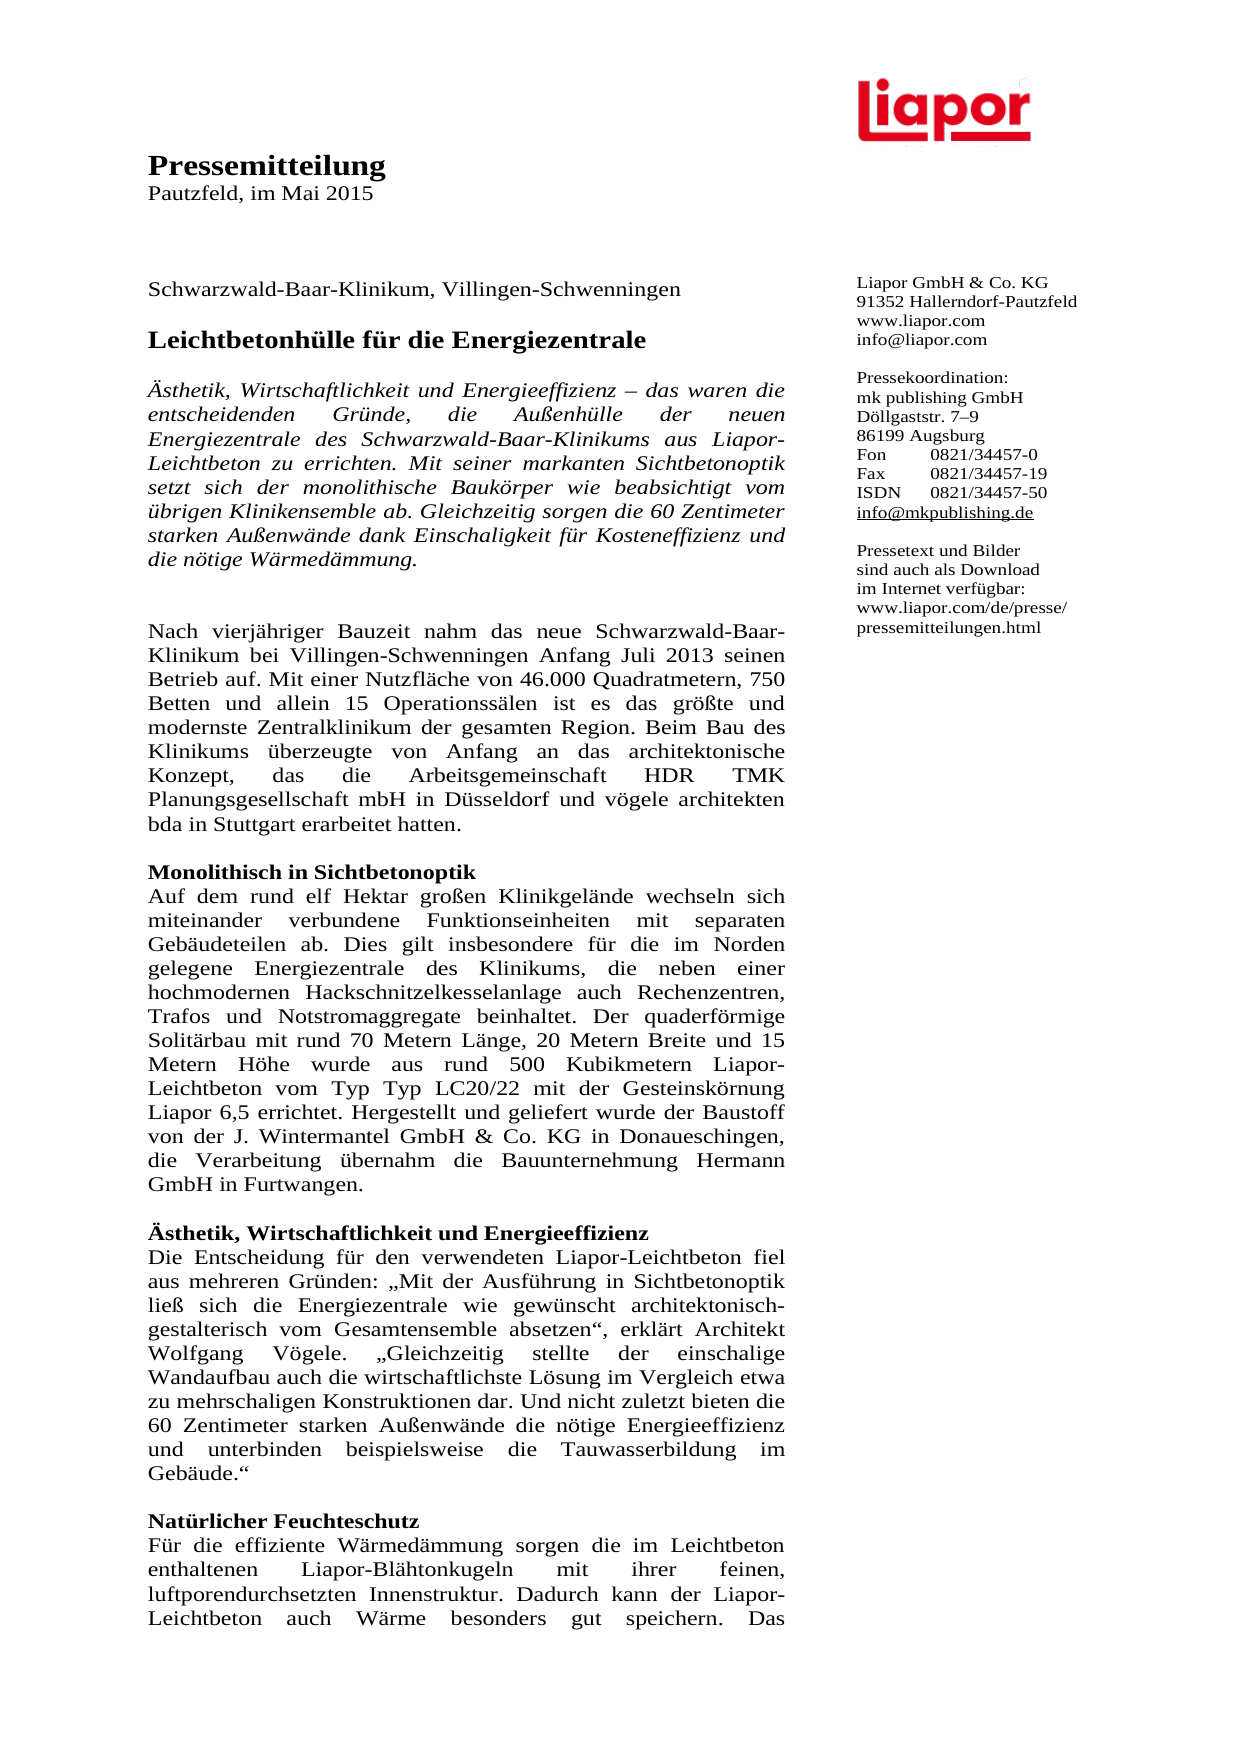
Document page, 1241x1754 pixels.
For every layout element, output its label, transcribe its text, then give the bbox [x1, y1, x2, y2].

text Pautzfeld, im Mai 2015 [148, 181, 1093, 205]
text Pressemitteilung [148, 148, 1093, 181]
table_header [136, 253, 845, 1629]
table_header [845, 253, 1107, 1629]
